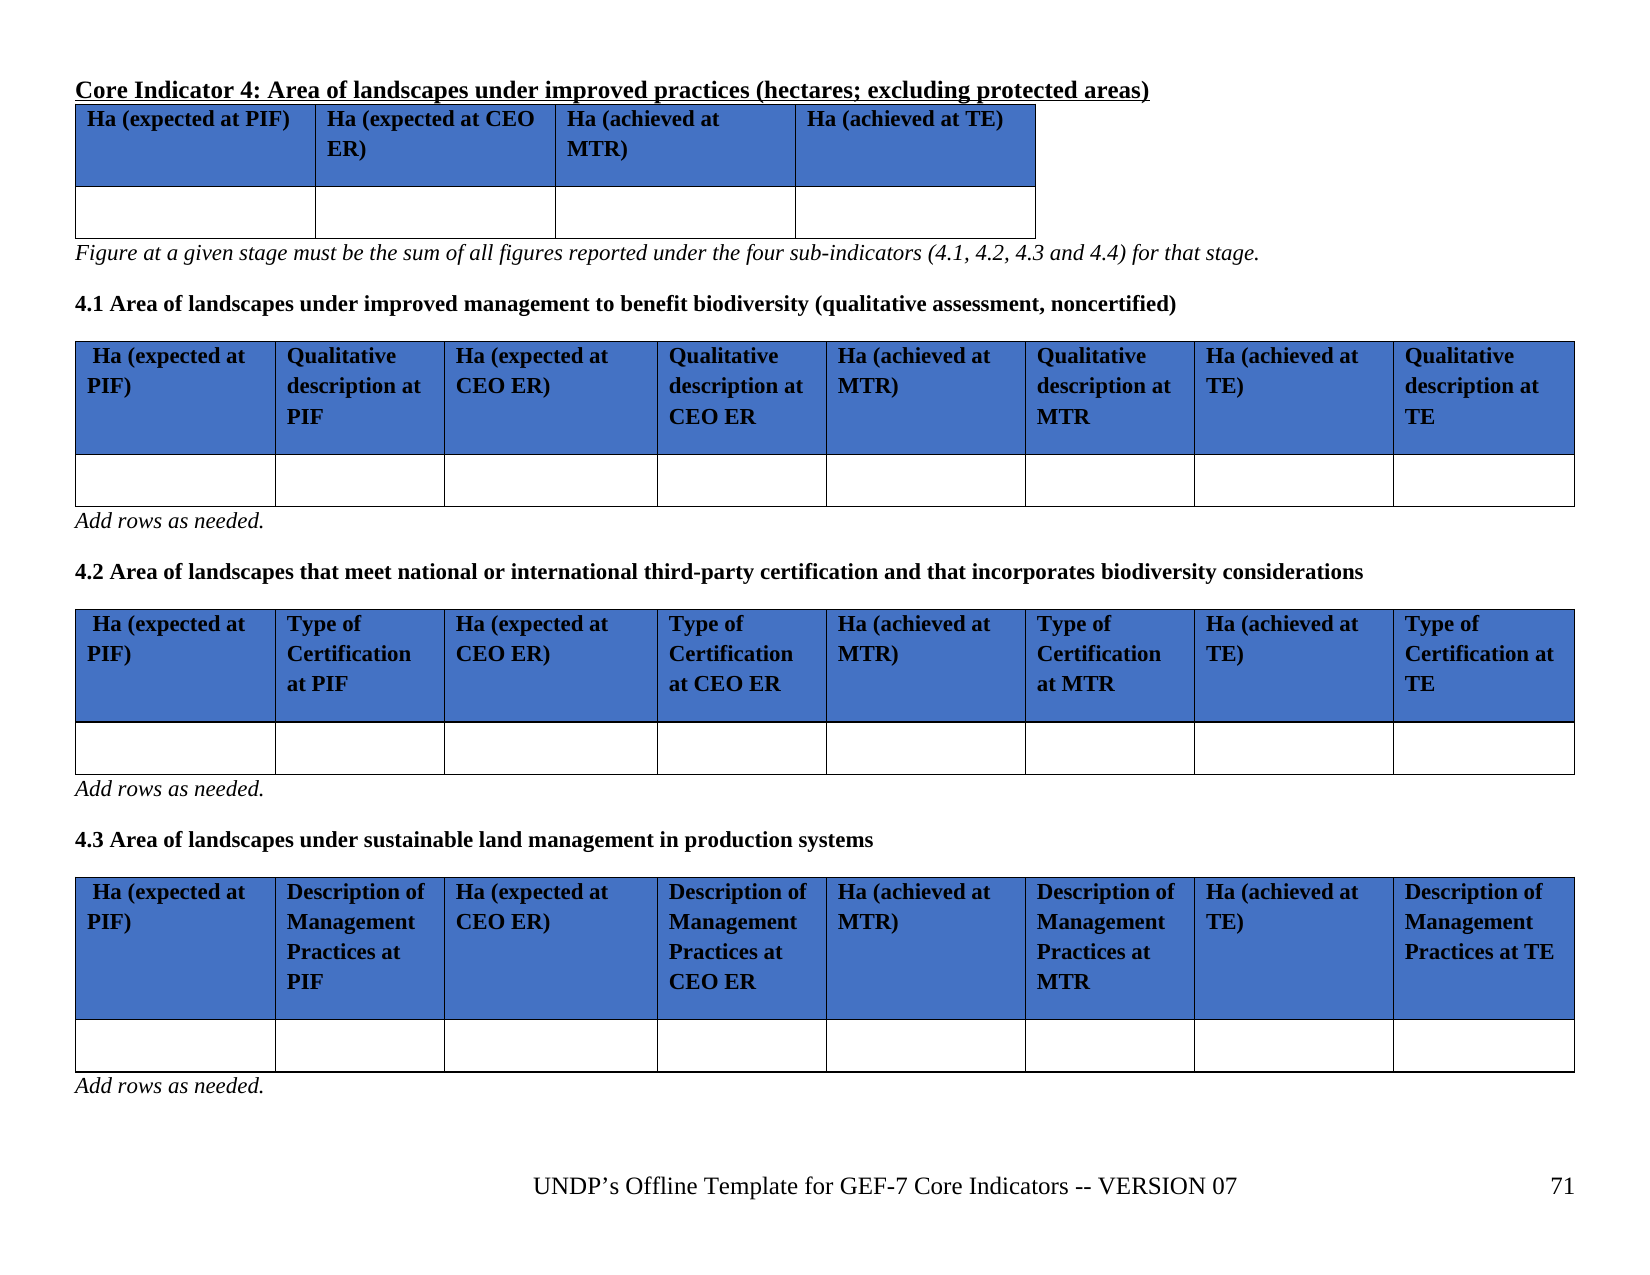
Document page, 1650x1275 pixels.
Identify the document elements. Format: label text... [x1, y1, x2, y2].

table_header Type of Certification at CEO ER [658, 610, 826, 721]
table_cell [76, 187, 315, 238]
text Add rows as needed. [75, 1073, 1575, 1099]
table_header Ha (achieved at MTR) [827, 878, 1025, 1019]
table_cell [276, 455, 444, 506]
table_cell [445, 455, 657, 506]
table_header Ha (expected at CEO ER) [445, 342, 657, 454]
table_cell [1026, 1020, 1194, 1071]
table_header Ha (expected at CEO ER) [445, 878, 657, 1019]
table_header Description of Management Practices at PIF [276, 878, 444, 1019]
table_header Ha (expected at CEO ER) [316, 105, 555, 186]
table_header Type of Certification at PIF [276, 610, 444, 721]
table_header Qualitative description at PIF [276, 342, 444, 454]
table_cell [1026, 723, 1194, 773]
table_cell [658, 723, 826, 773]
table_header Ha (achieved at TE) [1195, 342, 1393, 454]
table_cell [276, 723, 444, 773]
text 4.3 Area of landscapes under sustainable land management in production systems [75, 826, 1575, 852]
table_cell [827, 723, 1025, 773]
table_cell [445, 723, 657, 773]
text Figure at a given stage must be the sum of all figures reported under the four sub-indicators (4.1, 4.2, 4.3 and 4.4) for that stage. [75, 239, 1575, 266]
table_cell [76, 455, 275, 506]
table_header Ha (achieved at MTR) [827, 342, 1025, 454]
table_cell [1394, 455, 1574, 506]
table_cell [276, 1020, 444, 1071]
table_header Ha (achieved at TE) [1195, 610, 1393, 721]
table_cell [445, 1020, 657, 1071]
table_header Type of Certification at MTR [1026, 610, 1194, 721]
table_header Qualitative description at MTR [1026, 342, 1194, 454]
table_header Description of Management Practices at MTR [1026, 878, 1194, 1019]
table_header Description of Management Practices at TE [1394, 878, 1574, 1019]
table_cell [827, 455, 1025, 506]
table_header Qualitative description at CEO ER [658, 342, 826, 454]
table_header Qualitative description at TE [1394, 342, 1574, 454]
text 4.1 Area of landscapes under improved management to benefit biodiversity (qualitative assessment, noncertified) [75, 290, 1575, 317]
table_cell [827, 1020, 1025, 1071]
table_cell [658, 1020, 826, 1071]
table_header Ha (expected at PIF) [76, 105, 315, 186]
text 4.2 Area of landscapes that meet national or international third-party certification and that incorporates biodiversity considerations [75, 558, 1575, 584]
text Add rows as needed. [75, 507, 1575, 533]
table_header Type of Certification at TE [1394, 610, 1574, 721]
table_cell [658, 455, 826, 506]
table_header Description of Management Practices at CEO ER [658, 878, 826, 1019]
table_cell [796, 187, 1035, 238]
table_cell [316, 187, 555, 238]
table_header Ha (expected at CEO ER) [445, 610, 657, 721]
table_cell [1394, 723, 1574, 773]
table_cell [1195, 1020, 1393, 1071]
table_header Ha (expected at PIF) [76, 878, 275, 1019]
table_header Ha (expected at PIF) [76, 610, 275, 721]
table_header Ha (achieved at TE) [1195, 878, 1393, 1019]
table_cell [1195, 723, 1393, 773]
table_header Ha (achieved at MTR) [556, 105, 795, 186]
table_cell [1195, 455, 1393, 506]
text Add rows as needed. [75, 775, 1575, 801]
table_header Ha (expected at PIF) [76, 342, 275, 454]
subtitle Core Indicator 4: Area of landscapes under improved practices (hectares; excluding protected areas) [75, 75, 1575, 104]
table_cell [76, 723, 275, 773]
table_cell [1026, 455, 1194, 506]
table_cell [556, 187, 795, 238]
table_cell [76, 1020, 275, 1071]
table_header Ha (achieved at MTR) [827, 610, 1025, 721]
table_cell [1394, 1020, 1574, 1071]
table_header Ha (achieved at TE) [796, 105, 1035, 186]
